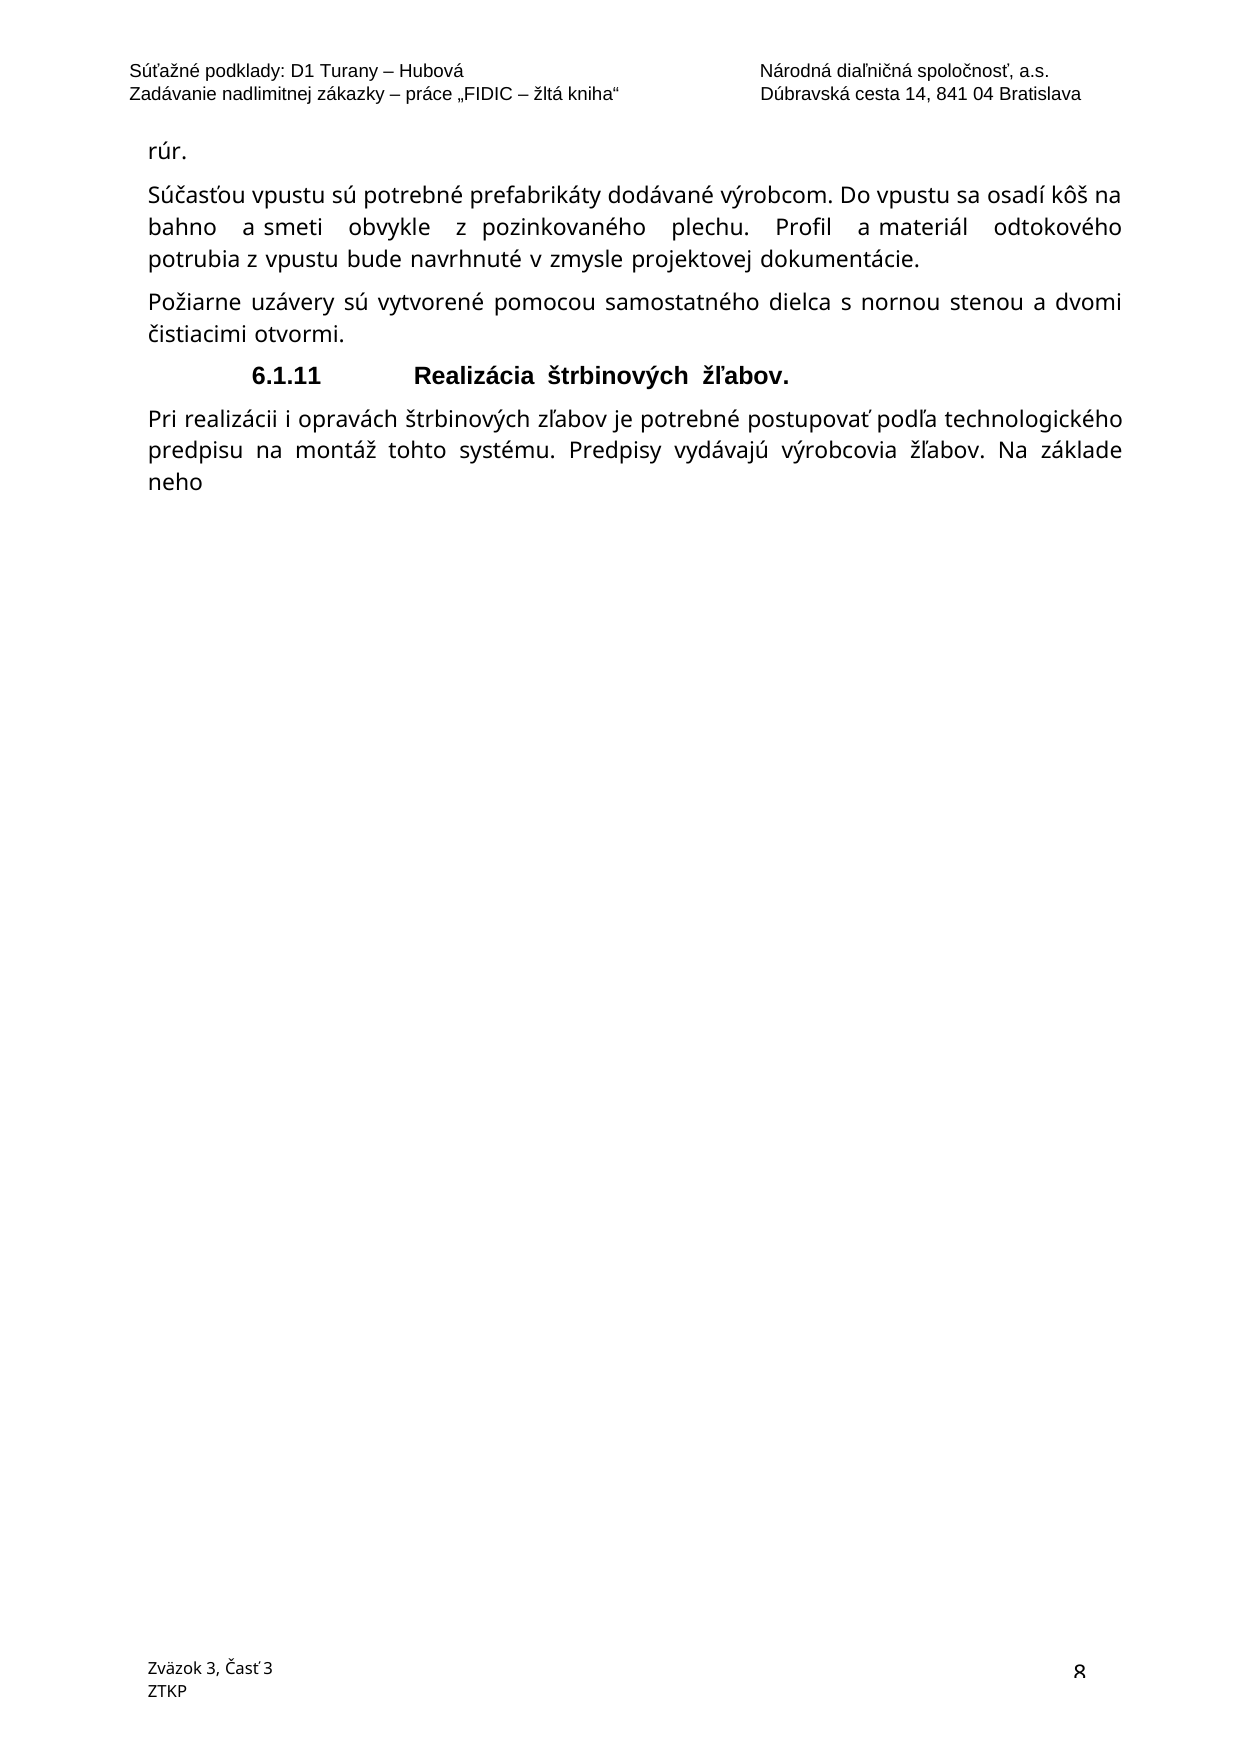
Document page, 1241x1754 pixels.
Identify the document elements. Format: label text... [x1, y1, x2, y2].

text Pri realizácii i opravách štrbinových zľabov je potrebné postupovať podľa technologického predpisu na montáž tohto systému. Predpisy vydávajú výrobcovia žľabov. Na základe neho [148, 403, 1123, 497]
subtitle Realizácia štrbinových žľabov. [252, 361, 1134, 390]
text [148, 135, 1134, 166]
text Súčasťou vpustu sú potrebné prefabrikáty dodávané výrobcom. Do vpustu sa osadí kôš na bahno a smeti obvykle z pozinkovaného plechu. Profil a materiál odtokového potrubia z vpustu bude navrhnuté v zmysle projektovej dokumentácie. [148, 179, 1123, 274]
text Požiarne uzávery sú vytvorené pomocou samostatného dielca s nornou stenou a dvomi čistiacimi otvormi. [148, 286, 1123, 349]
